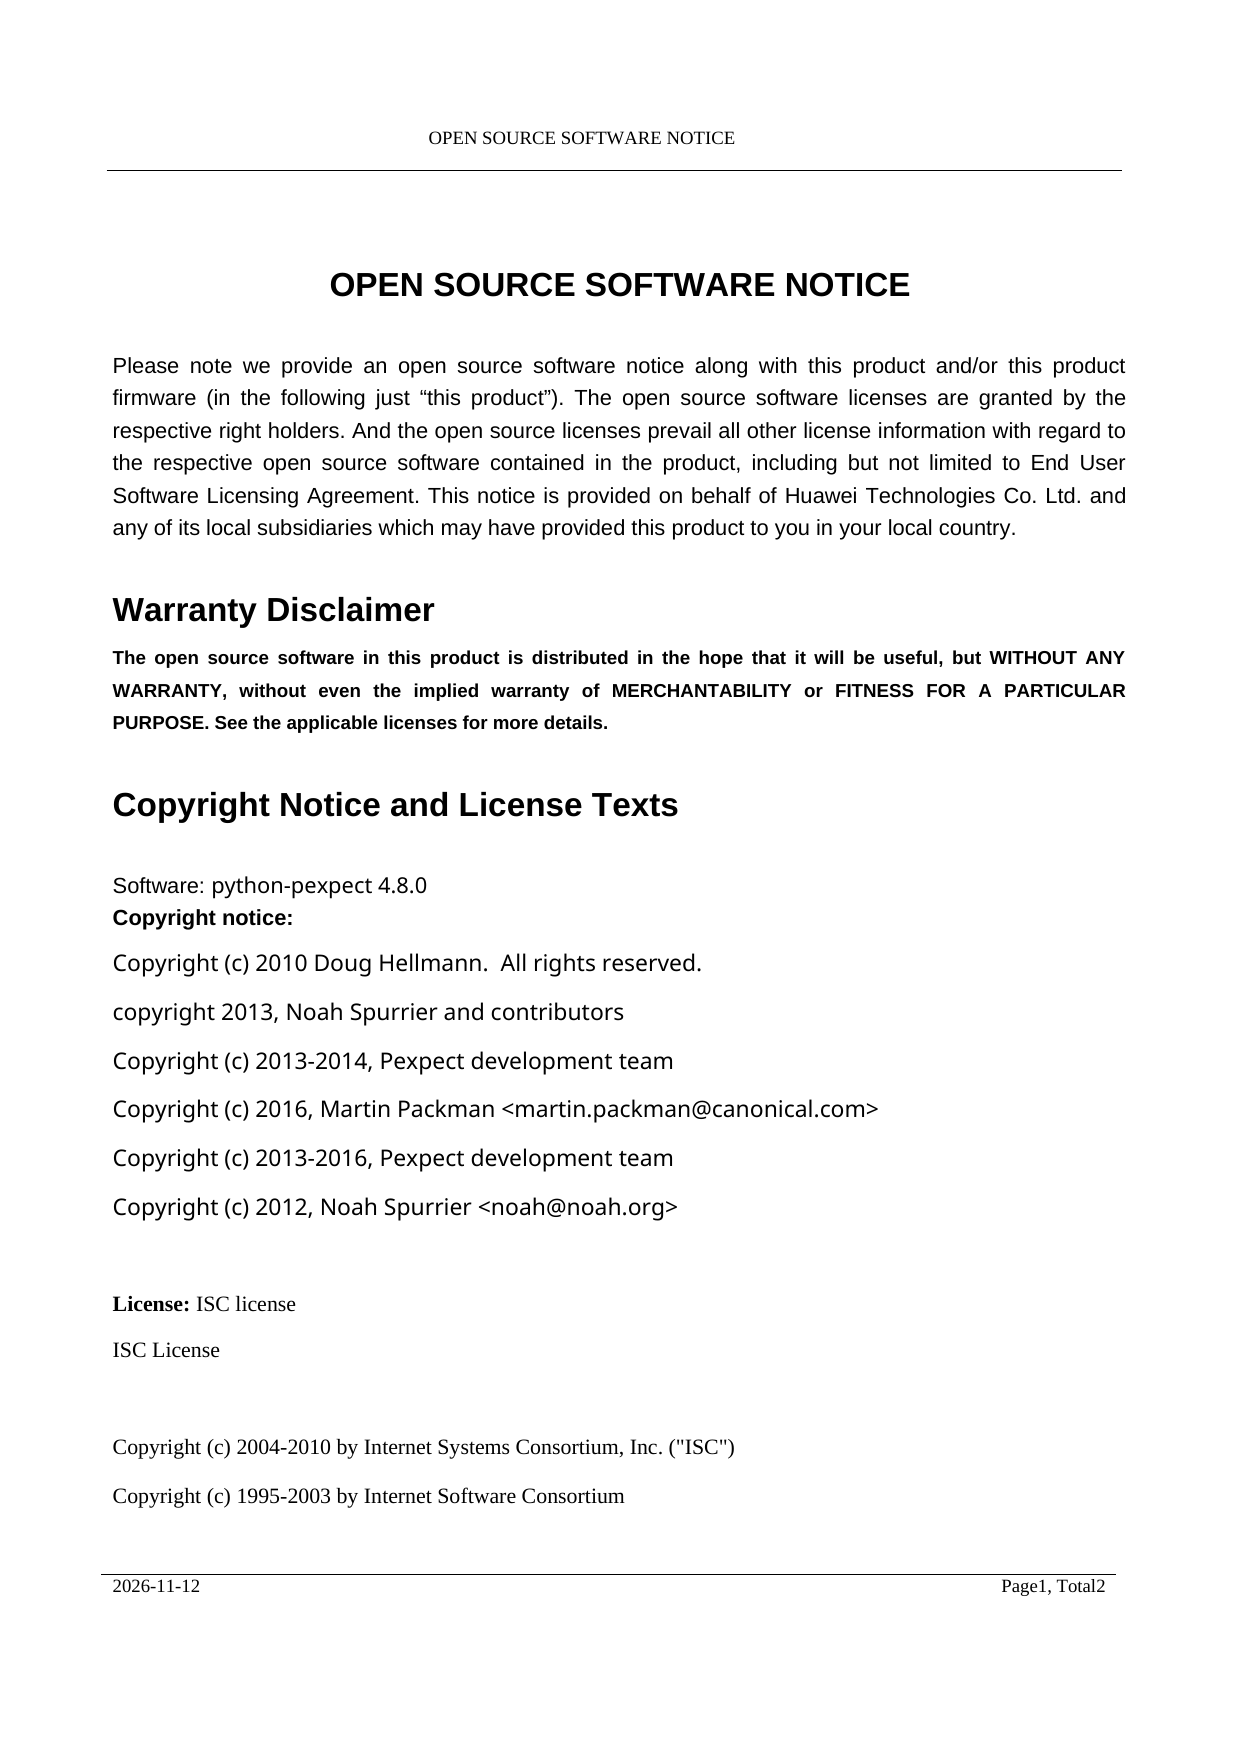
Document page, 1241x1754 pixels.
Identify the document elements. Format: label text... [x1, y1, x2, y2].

text Copyright Notice and License Texts [112, 771, 1128, 836]
text Copyright notice: [112, 901, 1128, 934]
text Please note we provide an open source software notice along with this product and/or this product firmware (in the following just “this product”). The open source software licenses are granted by the respective right holders. And the open source licenses prevail all other license information with regard to the respective open source software contained in the product, including but not limited to End User Software Licensing Agreement. This notice is provided on behalf of Huawei Technologies Co. Ltd. and any of its local subsidiaries which may have provided this product to you in your local country. [112, 349, 1128, 544]
text OPEN SOURCE SOFTWARE NOTICE [112, 251, 1128, 316]
text Warranty Disclaimer [112, 576, 1128, 641]
text License: ISC license [112, 1288, 1128, 1320]
text Copyright (c) 2010 Doug Hellmann. All rights reserved. copyright 2013, Noah Spurrier and contributors Copyright (c) 2013-2014, Pexpect development team Copyright (c) 2016, Martin Packman <martin.packman@canonical.com> Copyright (c) 2013-2016, Pexpect development team Copyright (c) 2012, Noah Spurrier <noah@noah.org> [112, 947, 1128, 1272]
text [112, 1333, 1128, 1512]
text The open source software in this product is distributed in the hope that it will be useful, but WITHOUT ANY WARRANTY, without even the implied warranty of MERCHANTABILITY or FITNESS FOR A PARTICULAR PURPOSE. See the applicable licenses for more details. [112, 641, 1128, 739]
text Software: python-pexpect 4.8.0 [112, 869, 1128, 901]
